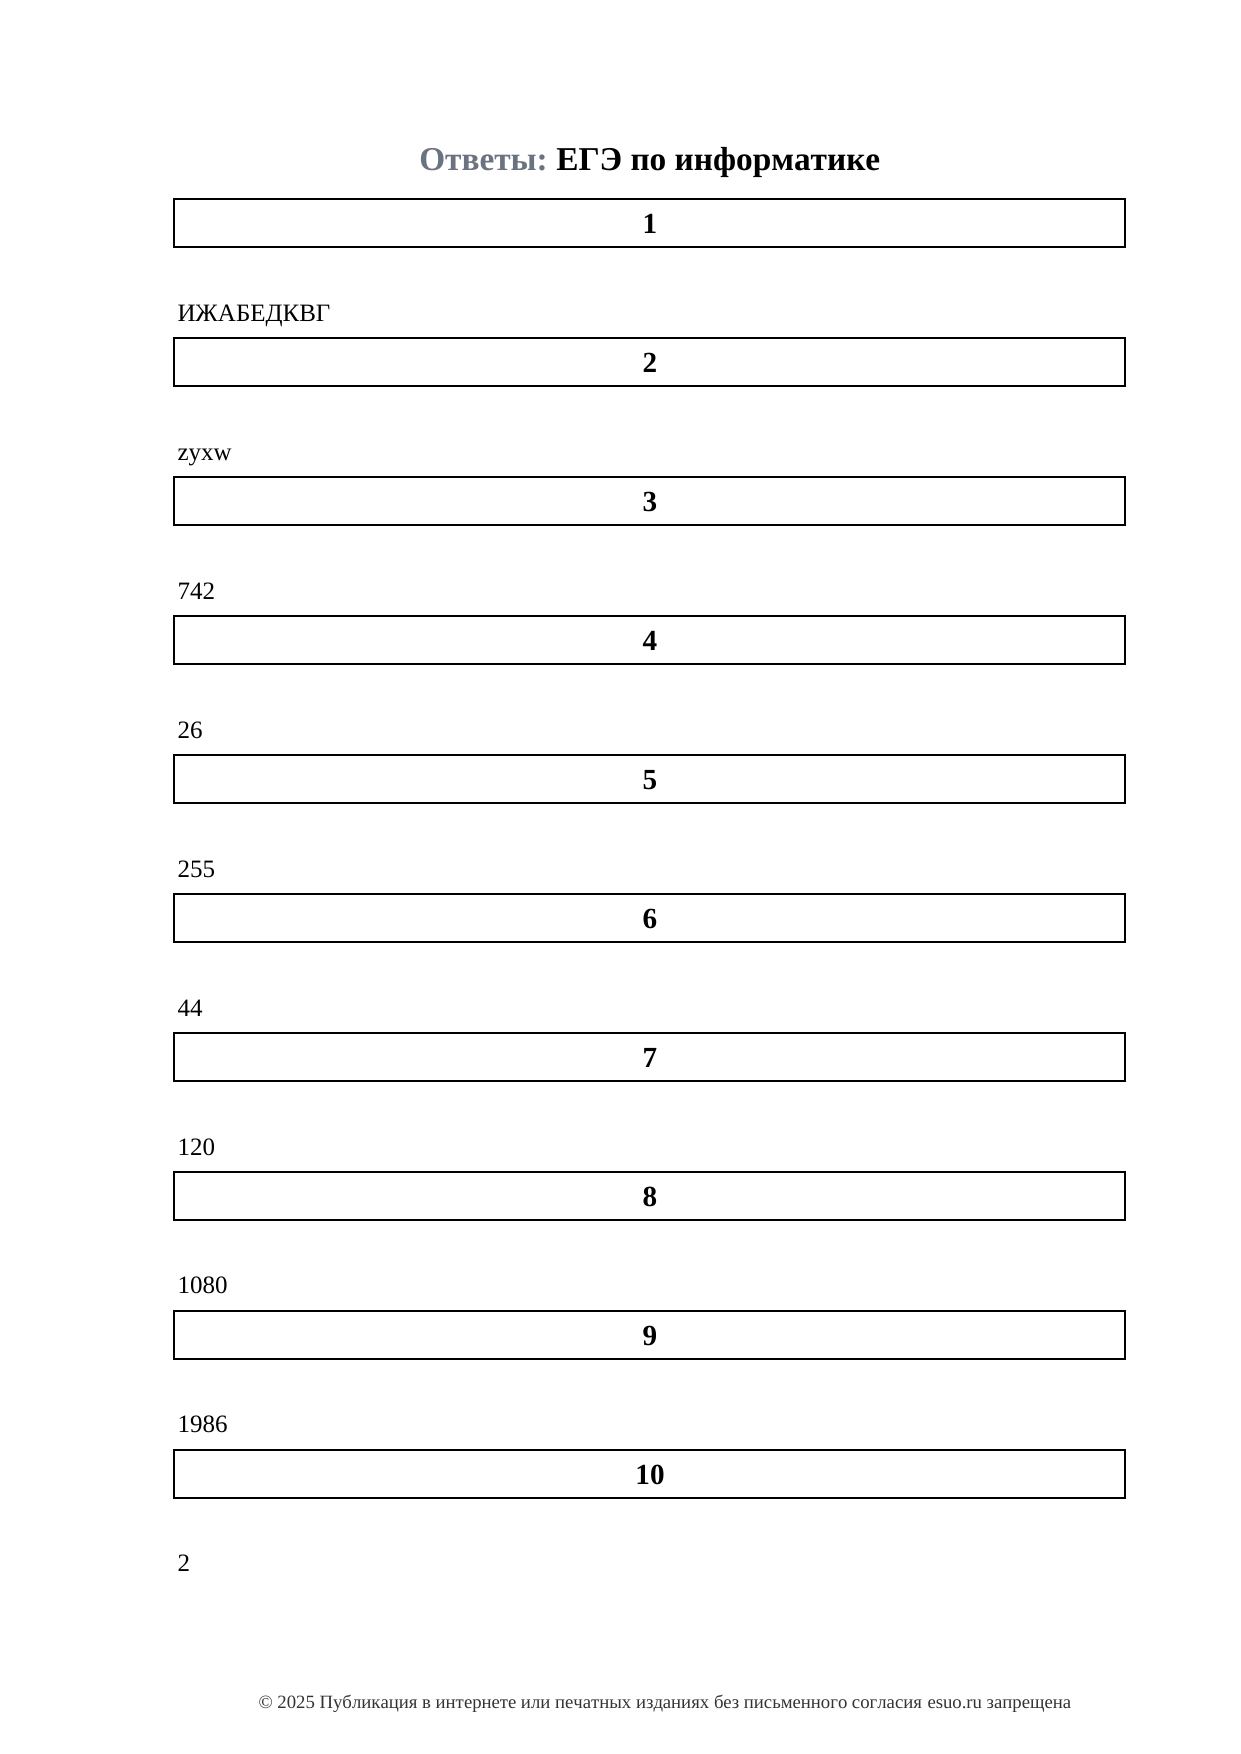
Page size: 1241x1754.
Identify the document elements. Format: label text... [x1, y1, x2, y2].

subtitle 9 [175, 1312, 1124, 1358]
subtitle Ответы: ЕГЭ по информатике [177, 139, 1122, 177]
text 1986 [177, 1409, 1122, 1438]
subtitle 10 [175, 1451, 1124, 1497]
subtitle 7 [175, 1034, 1124, 1080]
subtitle 8 [175, 1173, 1124, 1219]
subtitle 4 [175, 617, 1124, 663]
text 120 [177, 1132, 1122, 1160]
subtitle 3 [175, 478, 1124, 524]
text 44 [177, 993, 1122, 1021]
subtitle 2 [175, 339, 1124, 385]
text 742 [177, 576, 1122, 604]
text ИЖАБЕДКВГ [177, 298, 1122, 327]
subtitle 5 [175, 756, 1124, 802]
text 26 [177, 715, 1122, 743]
subtitle 1 [175, 200, 1124, 246]
subtitle 6 [175, 895, 1124, 941]
text 2 [177, 1548, 1122, 1577]
text 255 [177, 854, 1122, 882]
text zyxw [177, 437, 1122, 466]
text 1080 [177, 1271, 1122, 1299]
